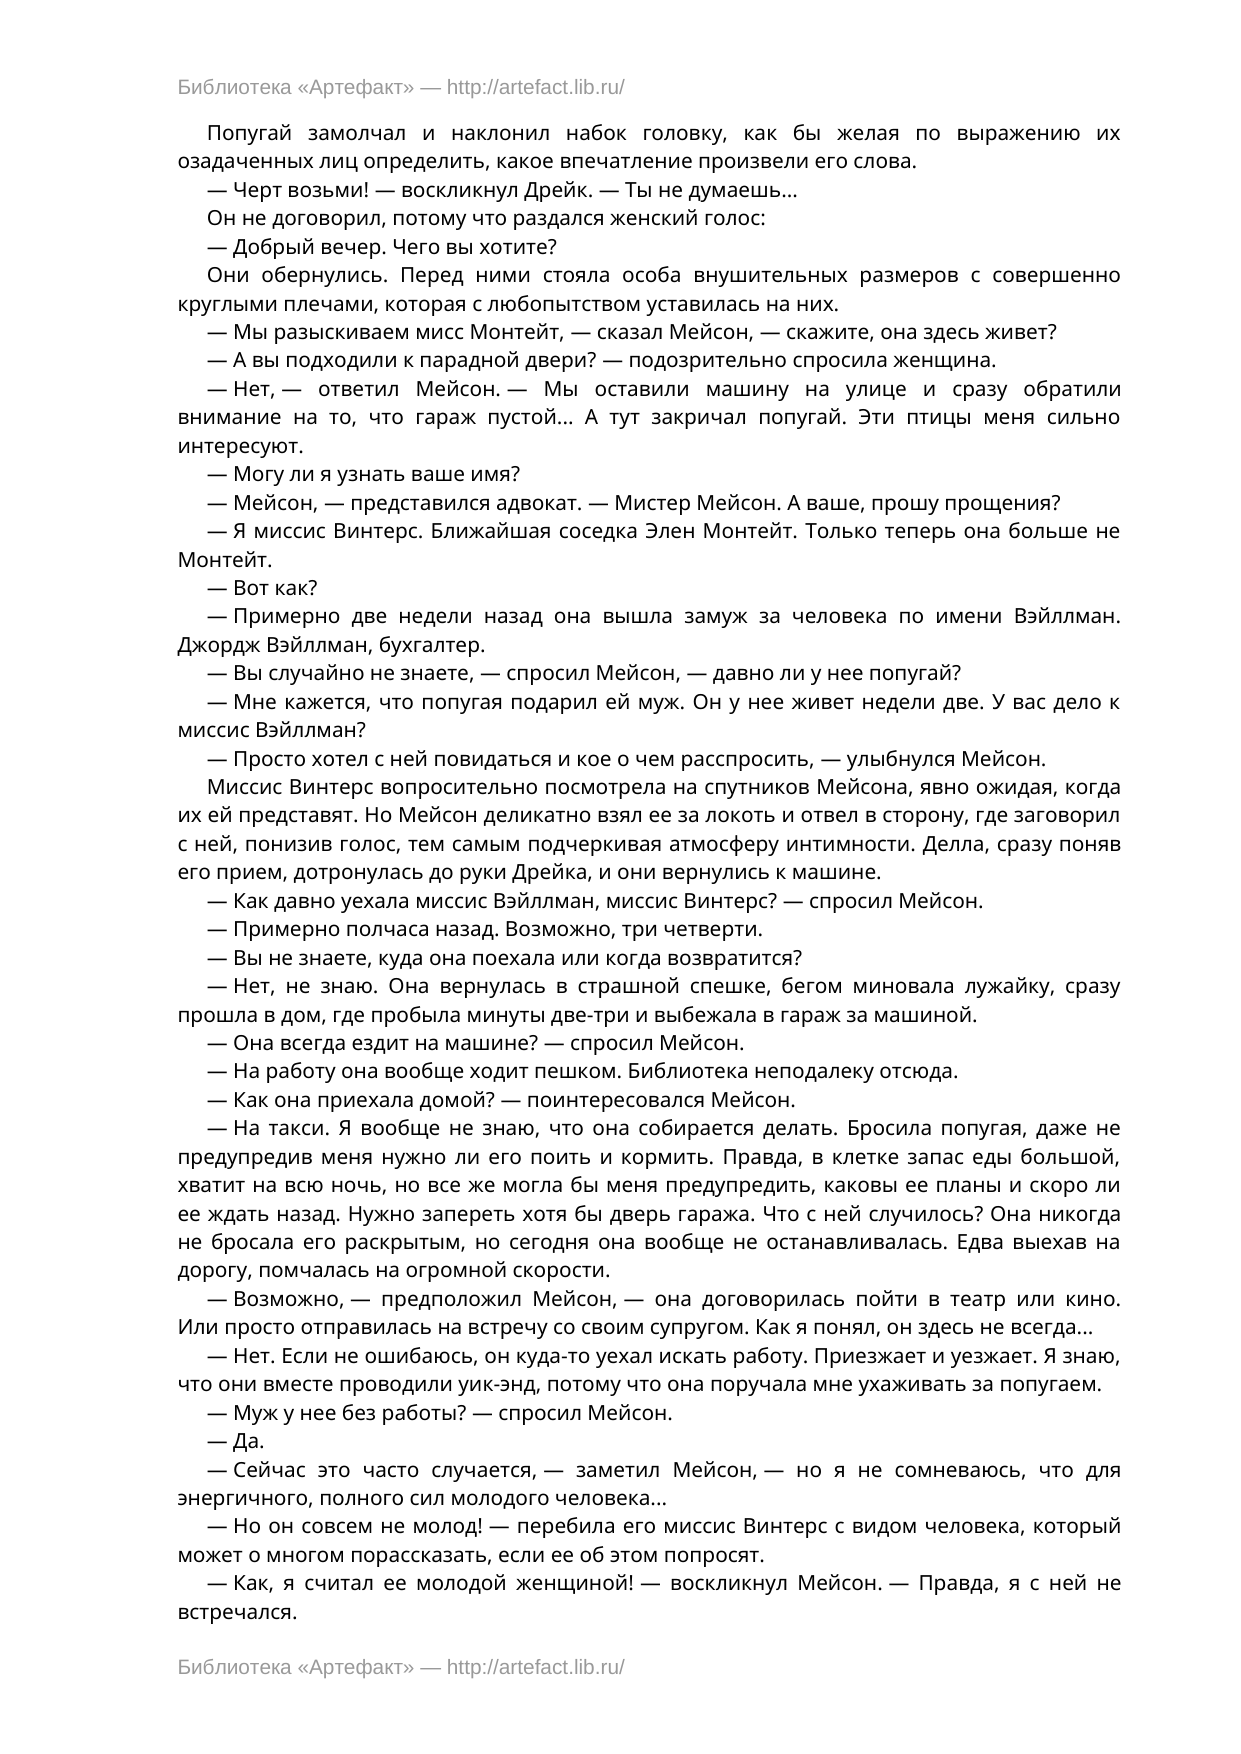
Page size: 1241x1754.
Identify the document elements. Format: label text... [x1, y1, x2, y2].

text — Я миссис Винтерс. Ближайшая соседка Элен Монтейт. Только теперь она больше не Монтейт. [177, 516, 1122, 573]
text — Нет. Если не ошибаюсь, он куда-то уехал искать работу. Приезжает и уезжает. Я знаю, что они вместе проводили уик-энд, потому что она поручала мне ухаживать за попугаем. [177, 1341, 1122, 1398]
text — Добрый вечер. Чего вы хотите? [177, 232, 1122, 260]
text Они обернулись. Перед ними стояла особа внушительных размеров с совершенно круглыми плечами, которая с любопытством уставилась на них. [177, 260, 1122, 317]
text — Примерно две недели назад она вышла замуж за человека по имени Вэйллман. Джордж Вэйллман, бухгалтер. [177, 602, 1122, 658]
text — Да. [177, 1426, 1122, 1455]
text — А вы подходили к парадной двери? — подозрительно спросила женщина. [177, 346, 1122, 374]
text — Просто хотел с ней повидаться и кое о чем расспросить, — улыбнулся Мейсон. [177, 744, 1122, 772]
text — Возможно, — предположил Мейсон, — она договорилась пойти в театр или кино. Или просто отправилась на встречу со своим супругом. Как я понял, он здесь не всегда... [177, 1284, 1122, 1341]
text — На такси. Я вообще не знаю, что она собирается делать. Бросила попугая, даже не предупредив меня нужно ли его поить и кормить. Правда, в клетке запас еды большой, хватит на всю ночь, но все же могла бы меня предупредить, каковы ее планы и скоро ли ее ждать назад. Нужно запереть хотя бы дверь гаража. Что с ней случилось? Она никогда не бросала его раскрытым, но сегодня она вообще не останавливалась. Едва выехав на дорогу, помчалась на огромной скорости. [177, 1113, 1122, 1284]
text — Нет, не знаю. Она вернулась в страшной спешке, бегом миновала лужайку, сразу прошла в дом, где пробыла минуты две-три и выбежала в гараж за машиной. [177, 971, 1122, 1028]
text — Она всегда ездит на машине? — спросил Мейсон. [177, 1028, 1122, 1057]
text Попугай замолчал и наклонил набок головку, как бы желая по выражению их озадаченных лиц определить, какое впечатление произвели его слова. [177, 118, 1122, 175]
text — Нет, — ответил Мейсон. — Мы оставили машину на улице и сразу обратили внимание на то, что гараж пустой... А тут закричал попугай. Эти птицы меня сильно интересуют. [177, 374, 1122, 459]
text — Могу ли я узнать ваше имя? [177, 459, 1122, 488]
text — Мы разыскиваем мисс Монтейт, — сказал Мейсон, — скажите, она здесь живет? [177, 317, 1122, 346]
text — Черт возьми! — воскликнул Дрейк. — Ты не думаешь... [177, 175, 1122, 203]
text — Вот как? [177, 573, 1122, 602]
text — Мне кажется, что попугая подарил ей муж. Он у нее живет недели две. У вас дело к миссис Вэйллман? [177, 687, 1122, 744]
text — Сейчас это часто случается, — заметил Мейсон, — но я не сомневаюсь, что для энергичного, полного сил молодого человека... [177, 1455, 1122, 1512]
text Миссис Винтерс вопросительно посмотрела на спутников Мейсона, явно ожидая, когда их ей представят. Но Мейсон деликатно взял ее за локоть и отвел в сторону, где заговорил с ней, понизив голос, тем самым подчеркивая атмосферу интимности. Делла, сразу поняв его прием, дотронулась до руки Дрейка, и они вернулись к машине. [177, 772, 1122, 886]
text — Муж у нее без работы? — спросил Мейсон. [177, 1398, 1122, 1426]
text — Примерно полчаса назад. Возможно, три четверти. [177, 914, 1122, 943]
text — Как, я считал ее молодой женщиной! — воскликнул Мейсон. — Правда, я с ней не встречался. [177, 1568, 1122, 1625]
text — Мейсон, — представился адвокат. — Мистер Мейсон. А ваше, прошу прощения? [177, 488, 1122, 516]
text Он не договорил, потому что раздался женский голос: [177, 203, 1122, 232]
text — На работу она вообще ходит пешком. Библиотека неподалеку отсюда. [177, 1057, 1122, 1085]
text — Но он совсем не молод! — перебила его миссис Винтерс с видом человека, который может о многом порассказать, если ее об этом попросят. [177, 1512, 1122, 1568]
text — Вы случайно не знаете, — спросил Мейсон, — давно ли у нее попугай? [177, 658, 1122, 687]
text — Как давно уехала миссис Вэйллман, миссис Винтерс? — спросил Мейсон. [177, 886, 1122, 914]
text — Вы не знаете, куда она поехала или когда возвратится? [177, 943, 1122, 971]
text — Как она приехала домой? — поинтересовался Мейсон. [177, 1085, 1122, 1113]
